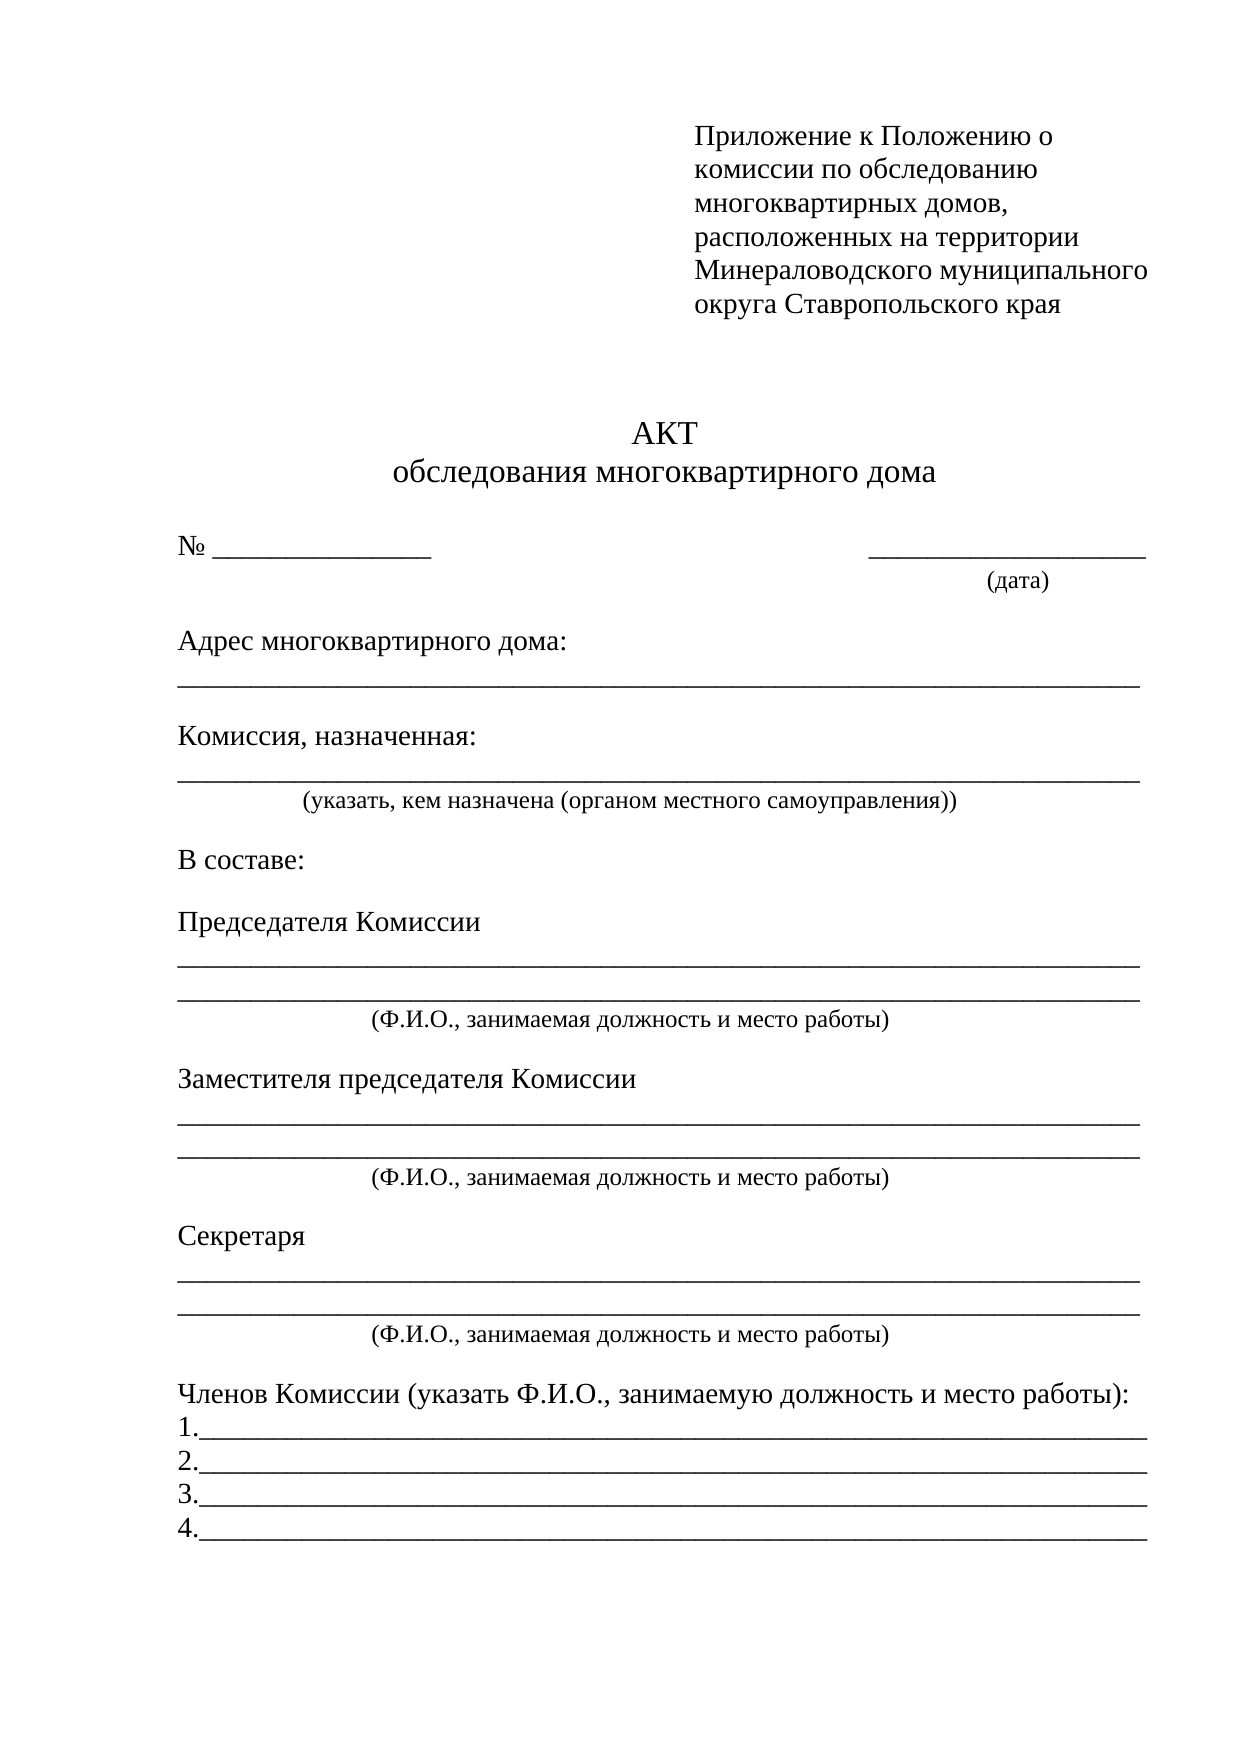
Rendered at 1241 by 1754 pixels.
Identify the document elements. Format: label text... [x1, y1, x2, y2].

text обследования многоквартирного дома [177, 451, 1152, 490]
text __________________________________________________________________ [177, 657, 1152, 718]
text АКТ [177, 413, 1152, 451]
text Комиссия, назначенная: __________________________________________________________________ (указать, кем назначена (органом местного самоуправления)) [177, 718, 1152, 842]
text № _______________ ___________________ (дата) [177, 528, 1152, 623]
text Адрес многоквартирного дома: [177, 623, 1152, 657]
text Секретаря __________________________________________________________________ __________________________________________________________________ (Ф.И.О., занимаемая должность и место работы) [177, 1218, 1152, 1376]
text Приложение к Положению о комиссии по обследованию многоквартирных домов, расположенных на территории Минераловодского муниципального округа Ставропольского края [694, 118, 1152, 319]
text Председателя Комиссии __________________________________________________________________ __________________________________________________________________ (Ф.И.О., занимаемая должность и место работы) [177, 904, 1152, 1061]
text Заместителя председателя Комиссии __________________________________________________________________ __________________________________________________________________ (Ф.И.О., занимаемая должность и место работы) [177, 1061, 1152, 1218]
text В составе: [177, 842, 1152, 904]
text Членов Комиссии (указать Ф.И.О., занимаемую должность и место работы): 1._________________________________________________________________ 2._________________________________________________________________ 3._________________________________________________________________ 4._________________________________________________________________ [177, 1376, 1152, 1572]
